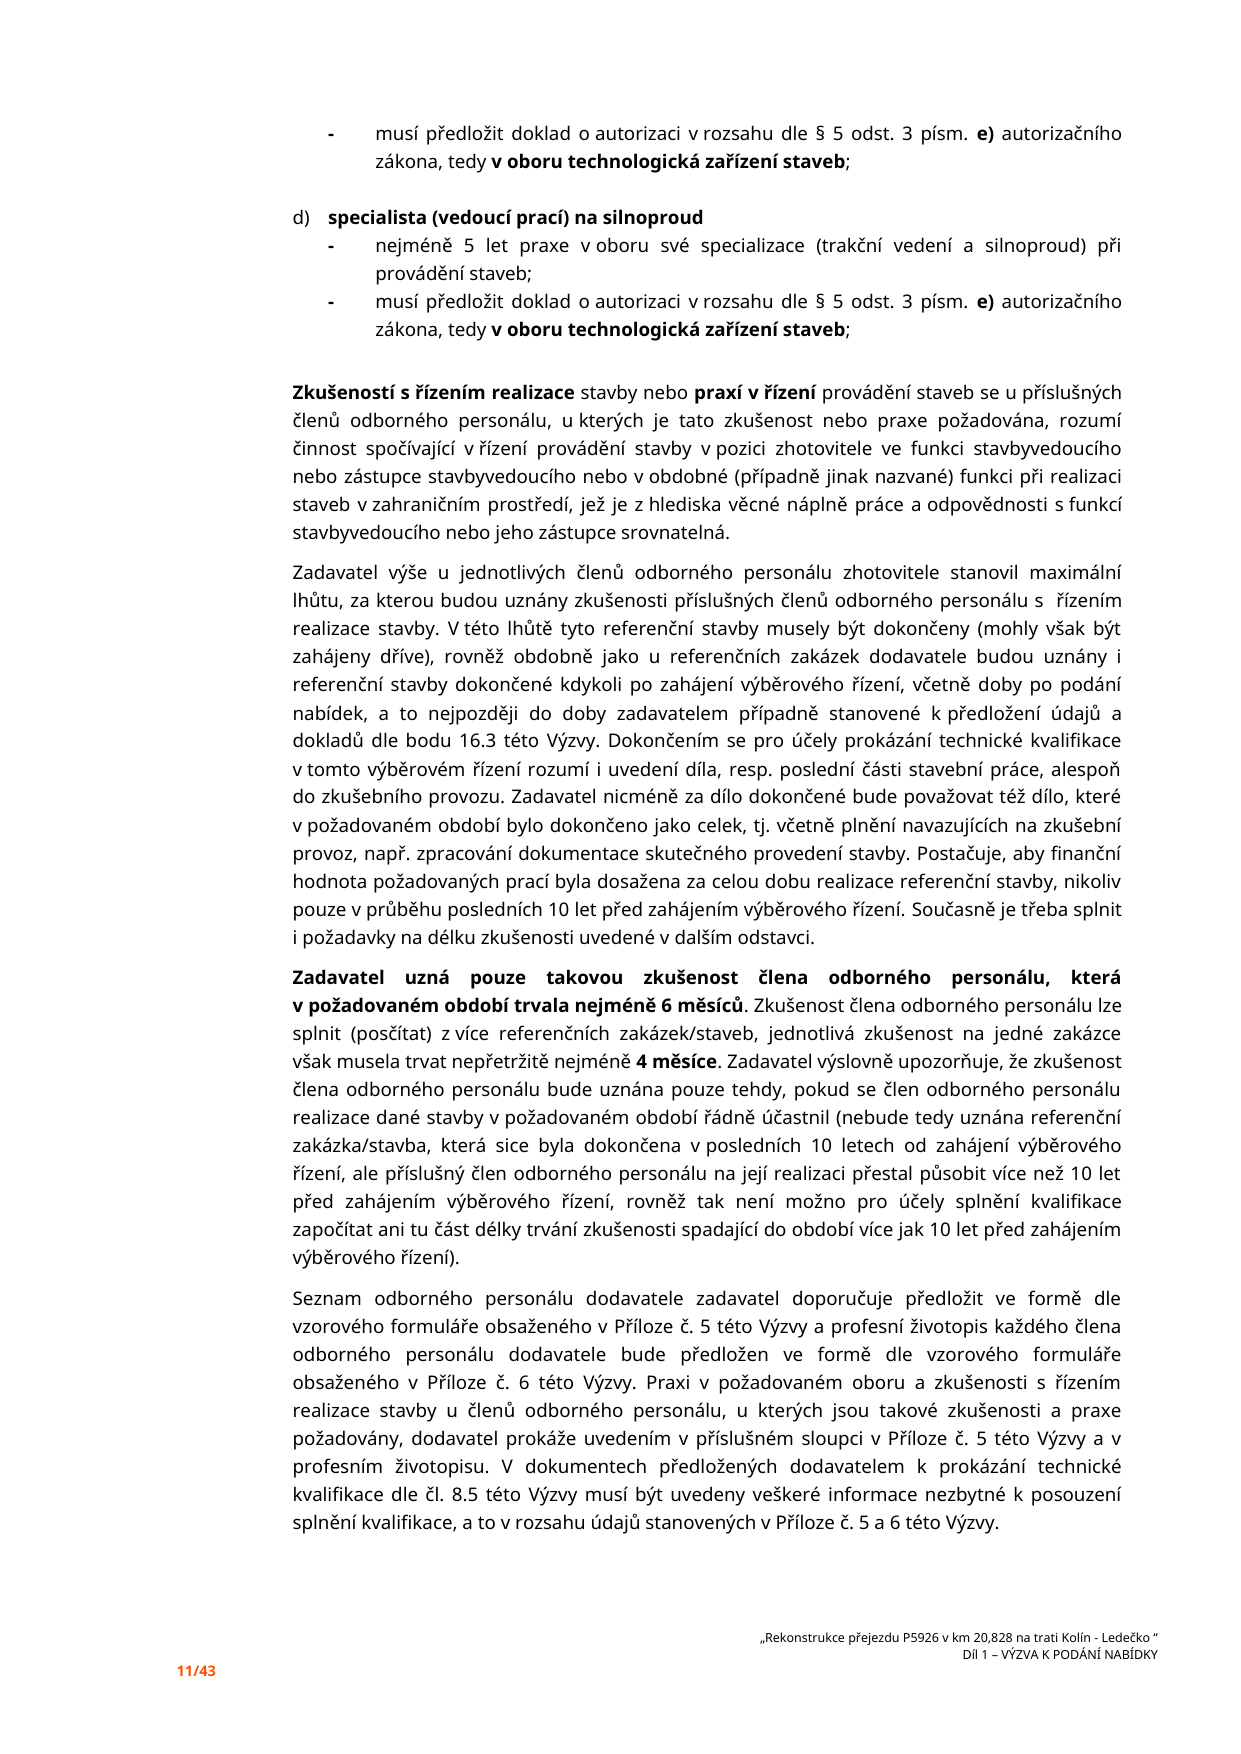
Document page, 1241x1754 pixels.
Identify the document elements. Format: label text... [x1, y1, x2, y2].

text Zadavatel výše u jednotlivých členů odborného personálu zhotovitele stanovil maximální lhůtu, za kterou budou uznány zkušenosti příslušných členů odborného personálu s řízením realizace stavby. V této lhůtě tyto referenční stavby musely být dokončeny (mohly však být zahájeny dříve), rovněž obdobně jako u referenčních zakázek dodavatele budou uznány i referenční stavby dokončené kdykoli po zahájení výběrového řízení, včetně doby po podání nabídek, a to nejpozději do doby zadavatelem případně stanovené k předložení údajů a dokladů dle bodu 16.3 této Výzvy. Dokončením se pro účely prokázání technické kvalifikace v tomto výběrovém řízení rozumí i uvedení díla, resp. poslední části stavební práce, alespoň do zkušebního provozu. Zadavatel nicméně za dílo dokončené bude považovat též dílo, které v požadovaném období bylo dokončeno jako celek, tj. včetně plnění navazujících na zkušební provoz, např. zpracování dokumentace skutečného provedení stavby. Postačuje, aby finanční hodnota požadovaných prací byla dosažena za celou dobu realizace referenční stavby, nikoliv pouze v průběhu posledních 10 let před zahájením výběrového řízení. Současně je třeba splnit i požadavky na délku zkušenosti uvedené v dalším odstavci. [292, 560, 1122, 949]
text specialista (vedoucí prací) na silnoproud [292, 205, 1122, 230]
text Zadavatel uzná pouze takovou zkušenost člena odborného personálu, která v požadovaném období trvala nejméně 6 měsíců. Zkušenost člena odborného personálu lze splnit (posčítat) z více referenčních zakázek/staveb, jednotlivá zkušenost na jedné zakázce však musela trvat nepřetržitě nejméně 4 měsíce. Zadavatel výslovně upozorňuje, že zkušenost člena odborného personálu bude uznána pouze tehdy, pokud se člen odborného personálu realizace dané stavby v požadovaném období řádně účastnil (nebude tedy uznána referenční zakázka/stavba, která sice byla dokončena v posledních 10 letech od zahájení výběrového řízení, ale příslušný člen odborného personálu na její realizaci přestal působit více než 10 let před zahájením výběrového řízení, rovněž tak není možno pro účely splnění kvalifikace započítat ani tu část délky trvání zkušenosti spadající do období více jak 10 let před zahájením výběrového řízení). [292, 964, 1122, 1270]
text musí předložit doklad o autorizaci v rozsahu dle § 5 odst. 3 písm. e) autorizačního zákona, tedy v oboru technologická zařízení staveb; [328, 289, 1122, 342]
text Seznam odborného personálu dodavatele zadavatel doporučuje předložit ve formě dle vzorového formuláře obsaženého v Příloze č. 5 této Výzvy a profesní životopis každého člena odborného personálu dodavatele bude předložen ve formě dle vzorového formuláře obsaženého v Příloze č. 6 této Výzvy. Praxi v požadovaném oboru a zkušenosti s řízením realizace stavby u členů odborného personálu, u kterých jsou takové zkušenosti a praxe požadovány, dodavatel prokáže uvedením v příslušném sloupci v Příloze č. 5 této Výzvy a v profesním životopisu. V dokumentech předložených dodavatelem k prokázání technické kvalifikace dle čl. 8.5 této Výzvy musí být uvedeny veškeré informace nezbytné k posouzení splnění kvalifikace, a to v rozsahu údajů stanovených v Příloze č. 5 a 6 této Výzvy. [292, 1285, 1122, 1535]
text Zkušeností s řízením realizace stavby nebo praxí v řízení provádění staveb se u příslušných členů odborného personálu, u kterých je tato zkušenost nebo praxe požadována, rozumí činnost spočívající v řízení provádění stavby v pozici zhotovitele ve funkci stavbyvedoucího nebo zástupce stavbyvedoucího nebo v obdobné (případně jinak nazvané) funkci při realizaci staveb v zahraničním prostředí, jež je z hlediska věcné náplně práce a odpovědnosti s funkcí stavbyvedoucího nebo jeho zástupce srovnatelná. [292, 379, 1122, 545]
text musí předložit doklad o autorizaci v rozsahu dle § 5 odst. 3 písm. e) autorizačního zákona, tedy v oboru technologická zařízení staveb; [328, 121, 1122, 174]
text nejméně 5 let praxe v oboru své specializace (trakční vedení a silnoproud) při provádění staveb; [328, 233, 1122, 286]
